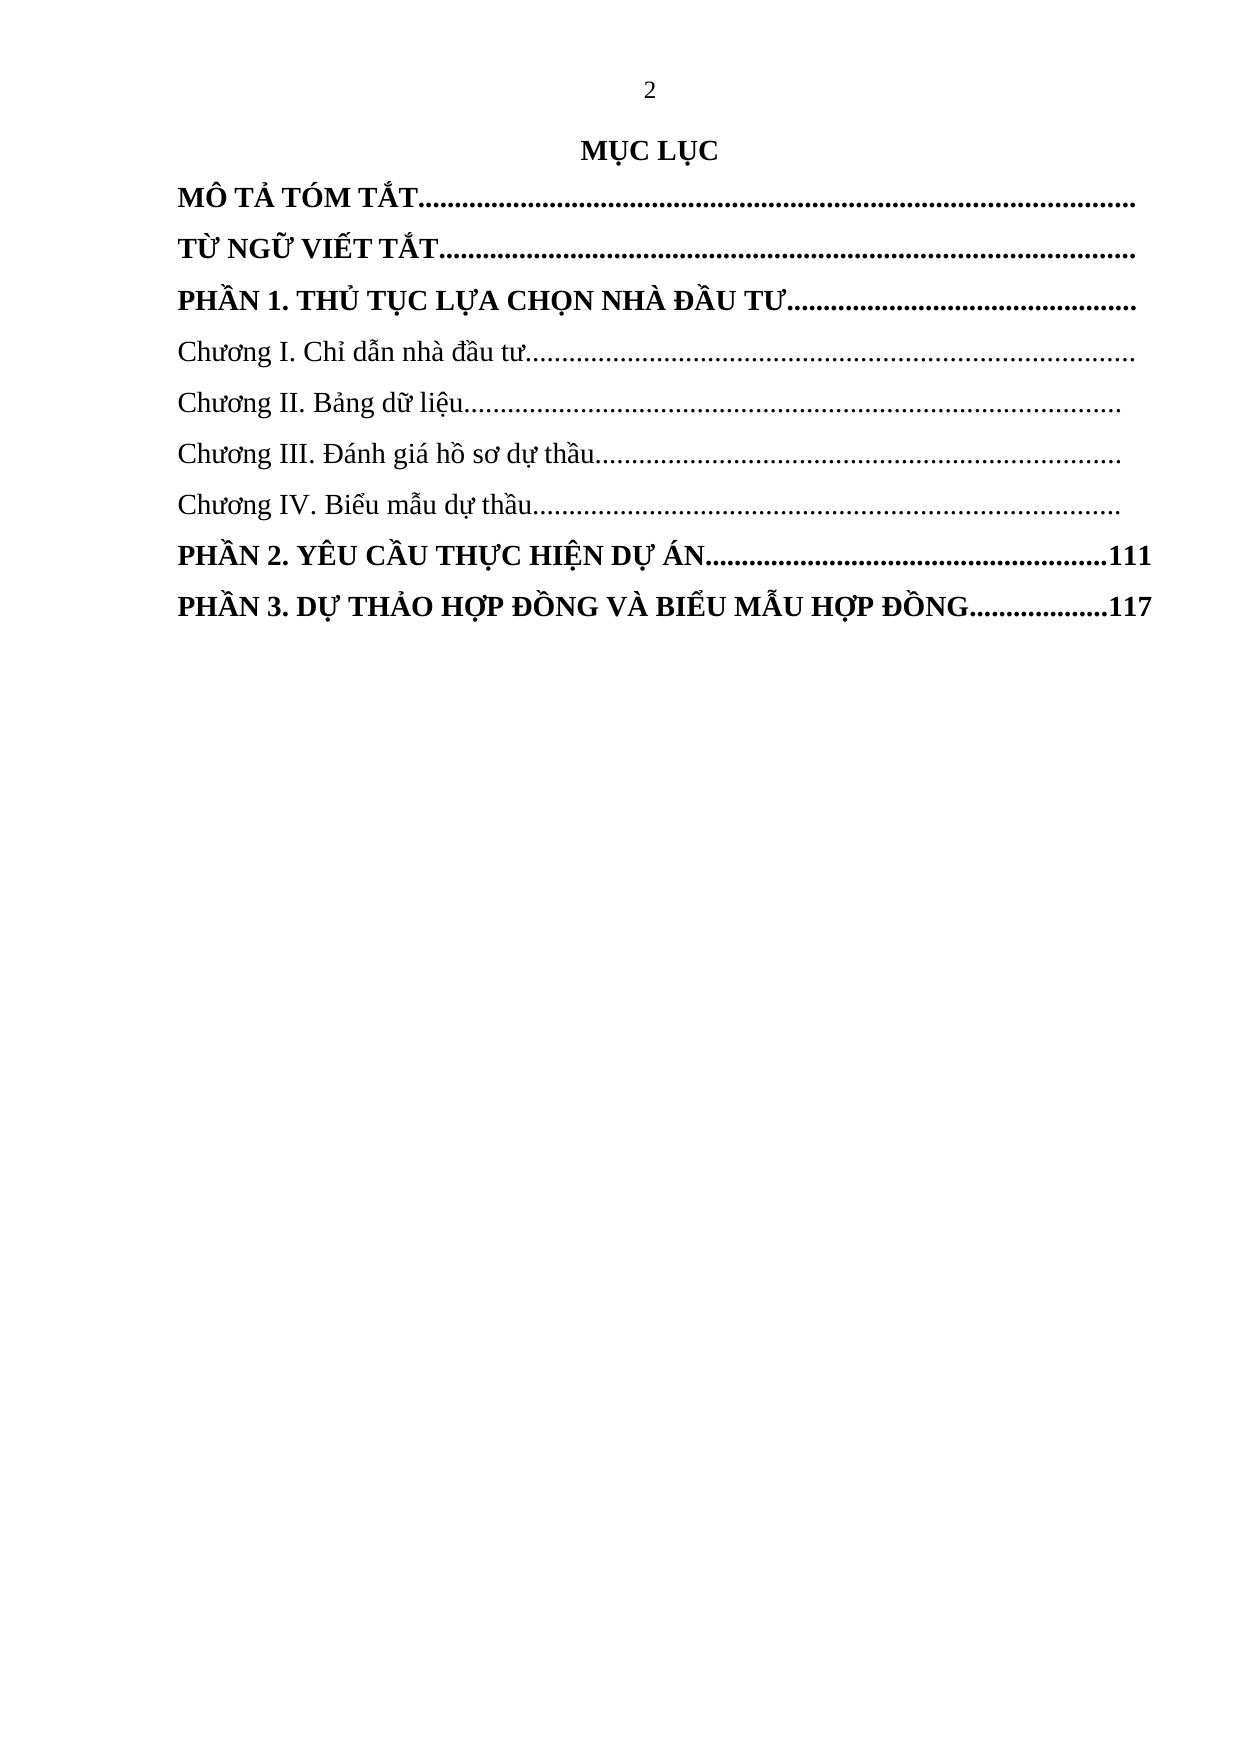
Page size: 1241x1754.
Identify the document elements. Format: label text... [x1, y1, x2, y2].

text PHẦN 2. YÊU CẦU THỰC HIỆN DỰ ÁN 111 [177, 538, 1122, 571]
text PHẦN 1. THỦ TỤC LỰA CHỌN NHÀ ĐẦU TƯ 5 [177, 283, 1122, 316]
text Chương IV. Biểu mẫu dự thầu 80 [177, 487, 1122, 520]
text Chương III. Đánh giá hồ sơ dự thầu 51 [177, 436, 1122, 469]
text MÔ TẢ TÓM TẮT 3 [177, 181, 1122, 214]
text Chương I. Chỉ dẫn nhà đầu tư 5 [177, 334, 1122, 367]
text PHẦN 3. DỰ THẢO HỢP ĐỒNG VÀ BIỂU MẪU HỢP ĐỒNG 117 [177, 589, 1122, 622]
text Chương II. Bảng dữ liệu 36 [177, 385, 1122, 418]
subtitle MỤC LỤC [177, 131, 1122, 168]
text TỪ NGỮ VIẾT TẮT 4 [177, 232, 1122, 265]
